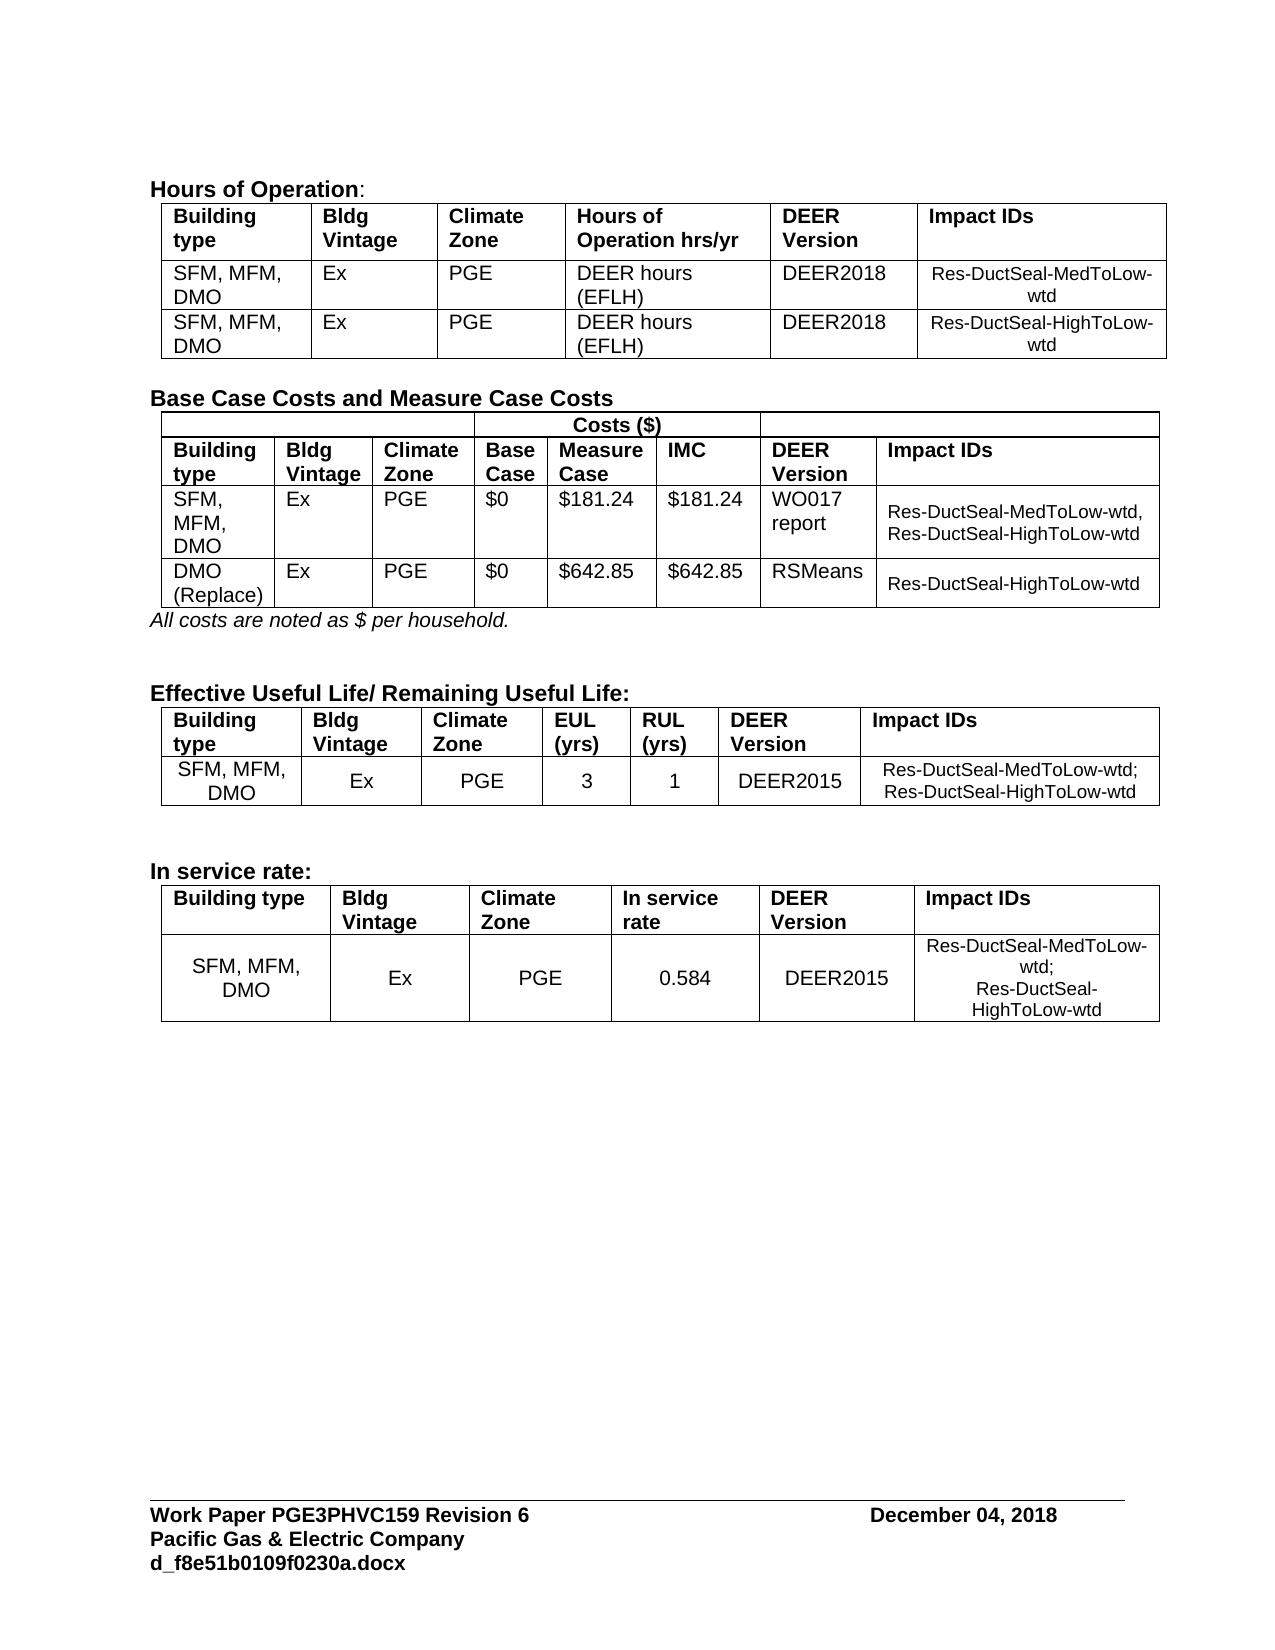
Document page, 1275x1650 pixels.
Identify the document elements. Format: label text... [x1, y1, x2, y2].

table_header Impact IDs [861, 708, 1159, 756]
table_header Climate Zone [422, 708, 542, 756]
table_header Impact IDs [918, 204, 1166, 260]
table_header RUL (yrs) [631, 708, 718, 756]
table_cell 0.584 [612, 935, 759, 1021]
table_cell $181.24 [548, 486, 656, 558]
table_cell Res-DuctSeal-HighToLow-wtd [877, 559, 1159, 607]
text Effective Useful Life/ Remaining Useful Life: [150, 680, 1125, 707]
table_cell Measure Case [548, 438, 656, 485]
table_cell SFM, MFM, DMO [162, 486, 274, 558]
table_header DEER Version [760, 886, 914, 933]
table_cell Impact IDs [877, 438, 1159, 485]
table_header Building type [162, 708, 301, 756]
table_header EUL (yrs) [543, 708, 630, 756]
table_cell Res-DuctSeal-MedToLow-wtd; Res-DuctSeal-HighToLow-wtd [915, 935, 1159, 1021]
table_cell Ex [275, 559, 372, 607]
table_cell SFM, MFM, DMO [162, 935, 330, 1021]
table_cell Res-DuctSeal-MedToLow-wtd, Res-DuctSeal-HighToLow-wtd [877, 486, 1159, 558]
table_cell Ex [302, 757, 421, 804]
table_header Climate Zone [470, 886, 611, 933]
table_cell Base Case [475, 438, 547, 485]
text Hours of Operation: [150, 176, 1125, 203]
text In service rate: [150, 858, 1125, 884]
table_cell PGE [470, 935, 611, 1021]
table_header Bldg Vintage [312, 204, 437, 260]
table_cell DEER2018 [771, 310, 917, 358]
table_cell DEER2018 [771, 261, 917, 309]
table_cell Bldg Vintage [275, 438, 372, 485]
text Base Case Costs and Measure Case Costs [150, 385, 1125, 411]
table_cell PGE [422, 757, 542, 804]
table_cell PGE [438, 261, 565, 309]
table_cell SFM, MFM, DMO [162, 757, 301, 804]
table_cell DEER Version [761, 438, 876, 485]
table_cell SFM, MFM, DMO [162, 261, 311, 309]
table_cell DEER hours (EFLH) [566, 261, 770, 309]
table_header DEER Version [719, 708, 860, 756]
table_cell DEER hours (EFLH) [566, 310, 770, 358]
table_header Building type [162, 204, 311, 260]
table_cell $181.24 [657, 486, 760, 558]
table_header Building type [162, 886, 330, 933]
table_cell $0 [475, 486, 547, 558]
table_cell DMO (Replace) [162, 559, 274, 607]
table_cell Climate Zone [373, 438, 474, 485]
table_cell $642.85 [548, 559, 656, 607]
table_header Climate Zone [438, 204, 565, 260]
table_cell IMC [657, 438, 760, 485]
table_cell 3 [543, 757, 630, 804]
table_cell Res-DuctSeal-MedToLow-wtd [918, 261, 1166, 309]
table_cell Ex [312, 310, 437, 358]
table_cell Res-DuctSeal-HighToLow-wtd [918, 310, 1166, 358]
table_cell RSMeans [761, 559, 876, 607]
table_header Hours of Operation hrs/yr [566, 204, 770, 260]
table_header Bldg Vintage [302, 708, 421, 756]
table_header Bldg Vintage [331, 886, 469, 933]
table_cell PGE [373, 486, 474, 558]
table_header [761, 413, 1159, 436]
table_header DEER Version [771, 204, 917, 260]
table_cell $642.85 [657, 559, 760, 607]
table_cell 1 [631, 757, 718, 804]
table_cell Ex [275, 486, 372, 558]
table_cell Ex [312, 261, 437, 309]
table_header Impact IDs [915, 886, 1159, 933]
table_cell Building type [162, 438, 274, 485]
table_cell Ex [331, 935, 469, 1021]
table_cell SFM, MFM, DMO [162, 310, 311, 358]
table_cell PGE [373, 559, 474, 607]
table_cell DEER2015 [760, 935, 914, 1021]
table_header In service rate [612, 886, 759, 933]
table_cell PGE [438, 310, 565, 358]
table_cell Res-DuctSeal-MedToLow-wtd; Res-DuctSeal-HighToLow-wtd [861, 757, 1159, 804]
table_cell DEER2015 [719, 757, 860, 804]
table_cell $0 [475, 559, 547, 607]
table_header [162, 413, 474, 436]
table_cell WO017 report [761, 486, 876, 558]
text All costs are noted as $ per household. [150, 608, 1125, 632]
table_header Costs ($) [475, 413, 760, 436]
